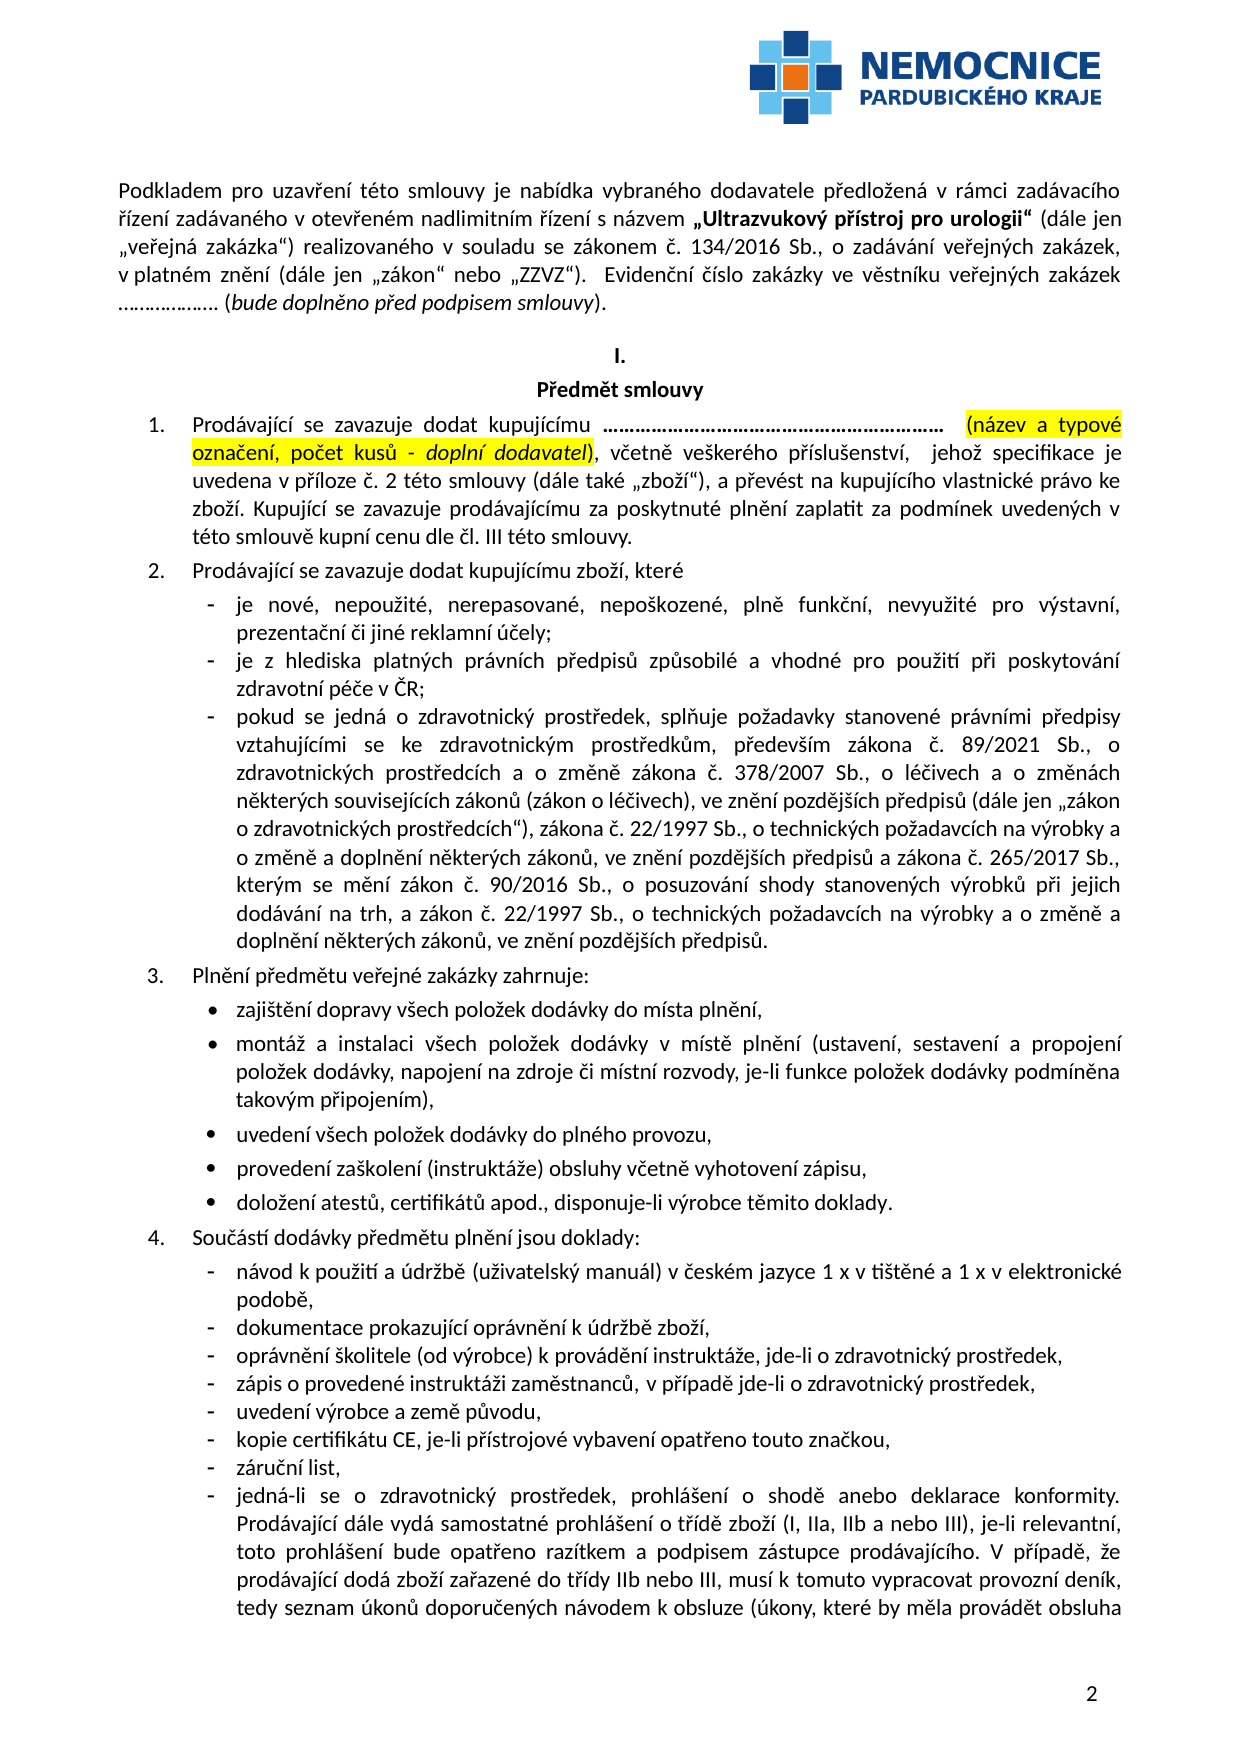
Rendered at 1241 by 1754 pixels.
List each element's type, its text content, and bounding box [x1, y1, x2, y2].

list uvedení všech položek dodávky do plného provozu, [207, 1120, 1122, 1148]
list doložení atestů, certifikátů apod., disponuje-li výrobce těmito doklady. [207, 1188, 1122, 1216]
list kopie certifikátu CE, je-li přístrojové vybavení opatřeno touto značkou, [207, 1425, 1122, 1453]
text • zajištění dopravy všech položek dodávky do místa plnění, [118, 995, 1122, 1023]
list uvedení výrobce a země původu, [207, 1397, 1122, 1425]
list návod k použití a údržbě (uživatelský manuál) v českém jazyce 1 x v tištěné a 1 x v elektronické podobě, [207, 1257, 1122, 1313]
list je nové, nepoužité, nerepasované, nepoškozené, plně funkční, nevyužité pro výstavní, prezentační či jiné reklamní účely; [207, 590, 1122, 646]
text I. [118, 341, 1122, 369]
list Prodávající se zavazuje dodat kupujícímu zboží, které [148, 556, 1122, 584]
text • montáž a instalaci všech položek dodávky v místě plnění (ustavení, sestavení a propojení položek dodávky, napojení na zdroje či místní rozvody, je-li funkce položek dodávky podmíněna takovým připojením), [207, 1029, 1122, 1113]
picture [748, 29, 1101, 125]
text Předmět smlouvy [118, 376, 1122, 403]
list dokumentace prokazující oprávnění k údržbě zboží, [207, 1313, 1122, 1341]
list Součástí dodávky předmětu plnění jsou doklady: [148, 1223, 1122, 1251]
list záruční list, [207, 1453, 1122, 1481]
text Podkladem pro uzavření této smlouvy je nabídka vybraného dodavatele předložená v rámci zadávacího řízení zadávaného v otevřeném nadlimitním řízení s názvem „Ultrazvukový přístroj pro urologii“ (dále jen „veřejná zakázka“) realizovaného v souladu se zákonem č. 134/2016 Sb., o zadávání veřejných zakázek, v platném znění (dále jen „zákon“ nebo „ZZVZ“). Evidenční číslo zakázky ve věstníku veřejných zakázek ………………. (bude doplněno před podpisem smlouvy). [118, 176, 1122, 316]
list pokud se jedná o zdravotnický prostředek, splňuje požadavky stanovené právními předpisy vztahujícími se ke zdravotnickým prostředkům, především zákona č. 89/2021 Sb., o zdravotnických prostředcích a o změně zákona č. 378/2007 Sb., o léčivech a o změnách některých souvisejících zákonů (zákon o léčivech), ve znění pozdějších předpisů (dále jen „zákon o zdravotnických prostředcích“), zákona č. 22/1997 Sb., o technických požadavcích na výrobky a o změně a doplnění některých zákonů, ve znění pozdějších předpisů a zákona č. 265/2017 Sb., kterým se mění zákon č. 90/2016 Sb., o posuzování shody stanovených výrobků při jejich dodávání na trh, a zákon č. 22/1997 Sb., o technických požadavcích na výrobky a o změně a doplnění některých zákonů, ve znění pozdějších předpisů. [207, 702, 1122, 955]
list Plnění předmětu veřejné zakázky zahrnuje: [147, 961, 1122, 989]
list oprávnění školitele (od výrobce) k provádění instruktáže, jde-li o zdravotnický prostředek, [207, 1341, 1122, 1369]
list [207, 1481, 1122, 1621]
list je z hlediska platných právních předpisů způsobilé a vhodné pro použití při poskytování zdravotní péče v ČR; [207, 646, 1122, 702]
list provedení zaškolení (instruktáže) obsluhy včetně vyhotovení zápisu, [207, 1154, 1122, 1182]
list Prodávající se zavazuje dodat kupujícímu ……………………………………………………… (název a typové označení, počet kusů - doplní dodavatel), včetně veškerého příslušenství, jehož specifikace je uvedena v příloze č. 2 této smlouvy (dále také „zboží“), a převést na kupujícího vlastnické právo ke zboží. Kupující se zavazuje prodávajícímu za poskytnuté plnění zaplatit za podmínek uvedených v této smlouvě kupní cenu dle čl. III této smlouvy. [148, 410, 1122, 550]
list zápis o provedené instruktáži zaměstnanců, v případě jde-li o zdravotnický prostředek, [207, 1369, 1122, 1397]
